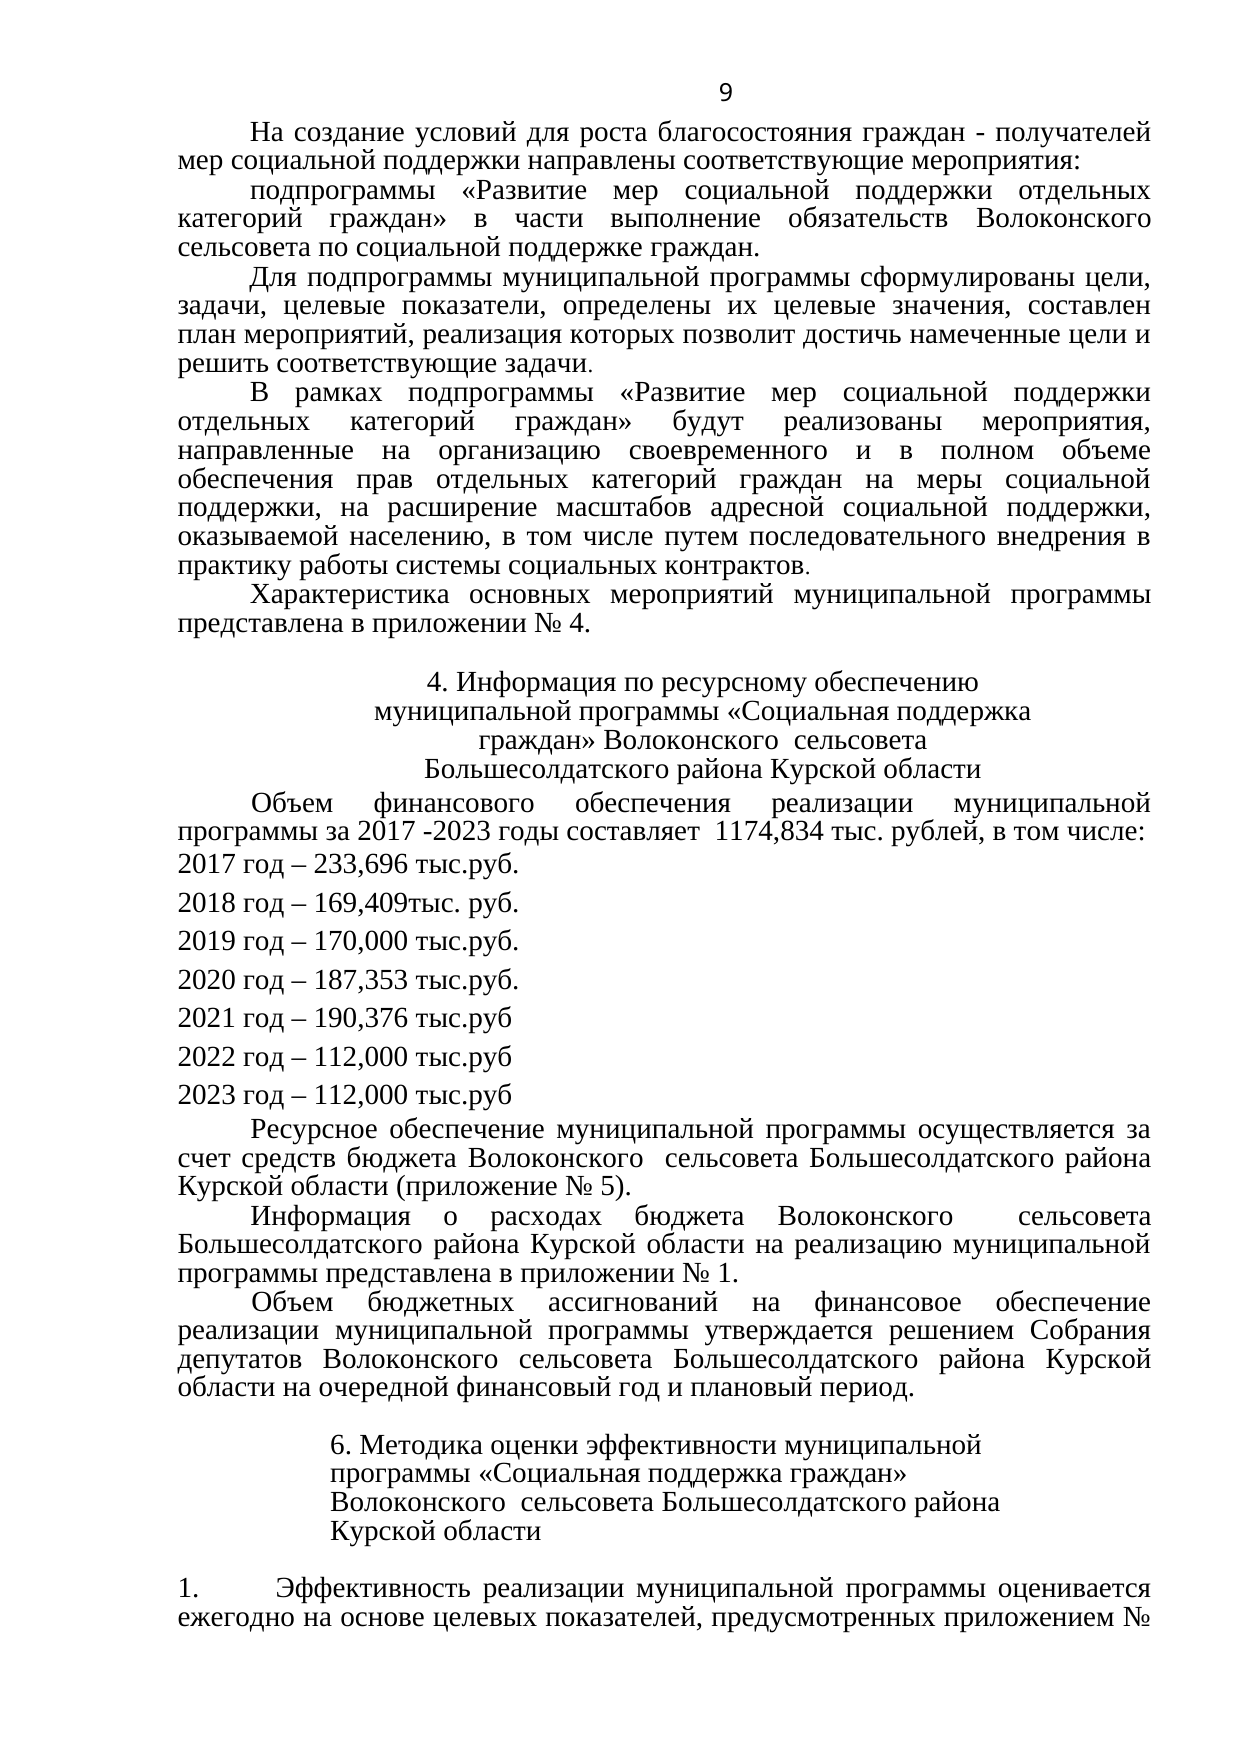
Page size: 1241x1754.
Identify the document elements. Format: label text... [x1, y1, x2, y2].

text Объем бюджетных ассигнований на финансовое обеспечение реализации муниципальной программы утверждается решением Собрания депутатов Волоконского сельсовета Большесолдатского района Курской области на очередной финансовый год и плановый период. [177, 1288, 1152, 1403]
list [177, 1574, 1152, 1632]
text 2017 год – 233,696 тыс.руб. [177, 846, 1161, 880]
text 2019 год – 170,000 тыс.руб. [177, 923, 1161, 957]
text Объем финансового обеспечения реализации муниципальной программы за 2017 -2023 годы составляет 1174,834 тыс. рублей, в том числе: [177, 790, 1152, 846]
text На создание условий для роста благосостояния граждан - получателей мер социальной поддержки направлены соответствующие мероприятия: [177, 118, 1152, 176]
text 2022 год – 112,000 тыс.руб [177, 1039, 1161, 1072]
text 6. Методика оценки эффективности муниципальной программы «Социальная поддержка граждан» Волоконского сельсовета Большесолдатского района Курской области [330, 1432, 1058, 1546]
text Для подпрограммы муниципальной программы сформулированы цели, задачи, целевые показатели, определены их целевые значения, составлен план мероприятий, реализация которых позволит достичь намеченные цели и решить соответствующие задачи. [177, 263, 1152, 378]
text В рамках подпрограммы «Развитие мер социальной поддержки отдельных категорий граждан» будут реализованы мероприятия, направленные на организацию своевременного и в полном объеме обеспечения прав отдельных категорий граждан на меры социальной поддержки, на расширение масштабов адресной социальной поддержки, оказываемой населению, в том числе путем последовательного внедрения в практику работы системы социальных контрактов. [177, 379, 1152, 580]
text 4. Информация по ресурсному обеспечению муниципальной программы «Социальная поддержка граждан» Волоконского сельсовета Большесолдатского района Курской области [369, 668, 1036, 784]
text подпрограммы «Развитие мер социальной поддержки отдельных категорий граждан» в части выполнение обязательств Волоконского сельсовета по социальной поддержке граждан. [177, 176, 1152, 262]
text 2021 год – 190,376 тыс.руб [177, 1000, 1161, 1034]
text Характеристика основных мероприятий муниципальной программы представлена в приложении № 4. [177, 581, 1152, 638]
text Ресурсное обеспечение муниципальной программы осуществляется за счет средств бюджета Волоконского сельсовета Большесолдатского района Курской области (приложение № 5). [177, 1116, 1152, 1202]
text Информация о расходах бюджета Волоконского сельсовета Большесолдатского района Курской области на реализацию муниципальной программы представлена в приложении № 1. [177, 1202, 1152, 1288]
text 2020 год – 187,353 тыс.руб. [177, 962, 1161, 995]
text 2018 год – 169,409тыс. руб. [177, 885, 1161, 918]
text 2023 год – 112,000 тыс.руб [177, 1077, 1161, 1111]
